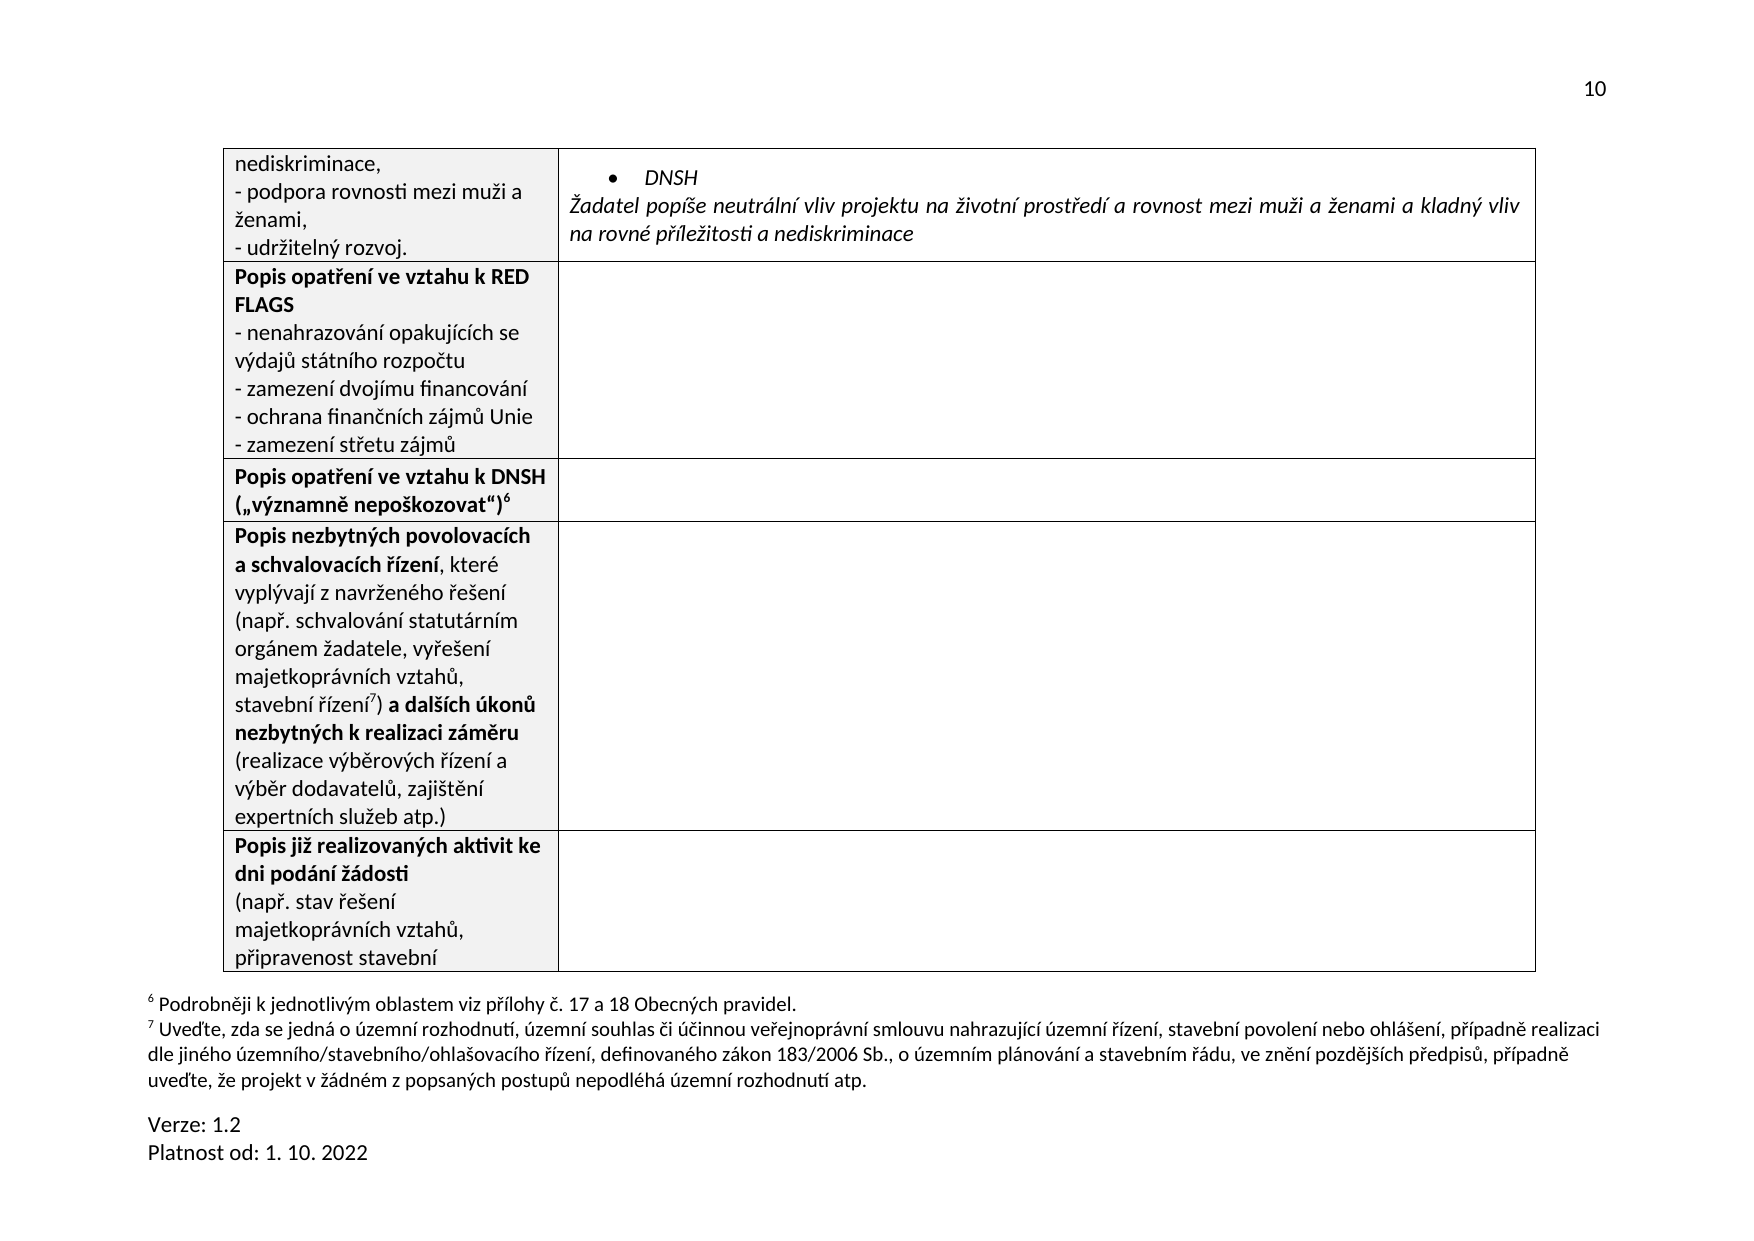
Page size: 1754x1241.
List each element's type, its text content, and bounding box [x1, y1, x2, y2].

table_cell Popis nezbytných povolovacích a schvalovacích řízení, které vyplývají z navrženého řešení (např. schvalování statutárním orgánem žadatele, vyřešení majetkoprávních vztahů, stavební řízení) a dalších úkonů nezbytných k realizaci záměru (realizace výběrových řízení a výběr dodavatelů, zajištění expertních služeb atp.) [224, 522, 558, 830]
table_cell [559, 459, 1535, 521]
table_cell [559, 149, 1535, 261]
table_cell [559, 262, 1535, 458]
table_cell [559, 522, 1535, 830]
table_cell [559, 831, 1535, 971]
table_cell Popis opatření ve vztahu k DNSH („významně nepoškozovat“) [224, 459, 558, 521]
table_cell Popis opatření ve vztahu k RED FLAGS - nenahrazování opakujících se výdajů státního rozpočtu - zamezení dvojímu financování - ochrana finančních zájmů Unie - zamezení střetu zájmů [224, 262, 558, 458]
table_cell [224, 831, 558, 971]
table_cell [224, 149, 558, 261]
